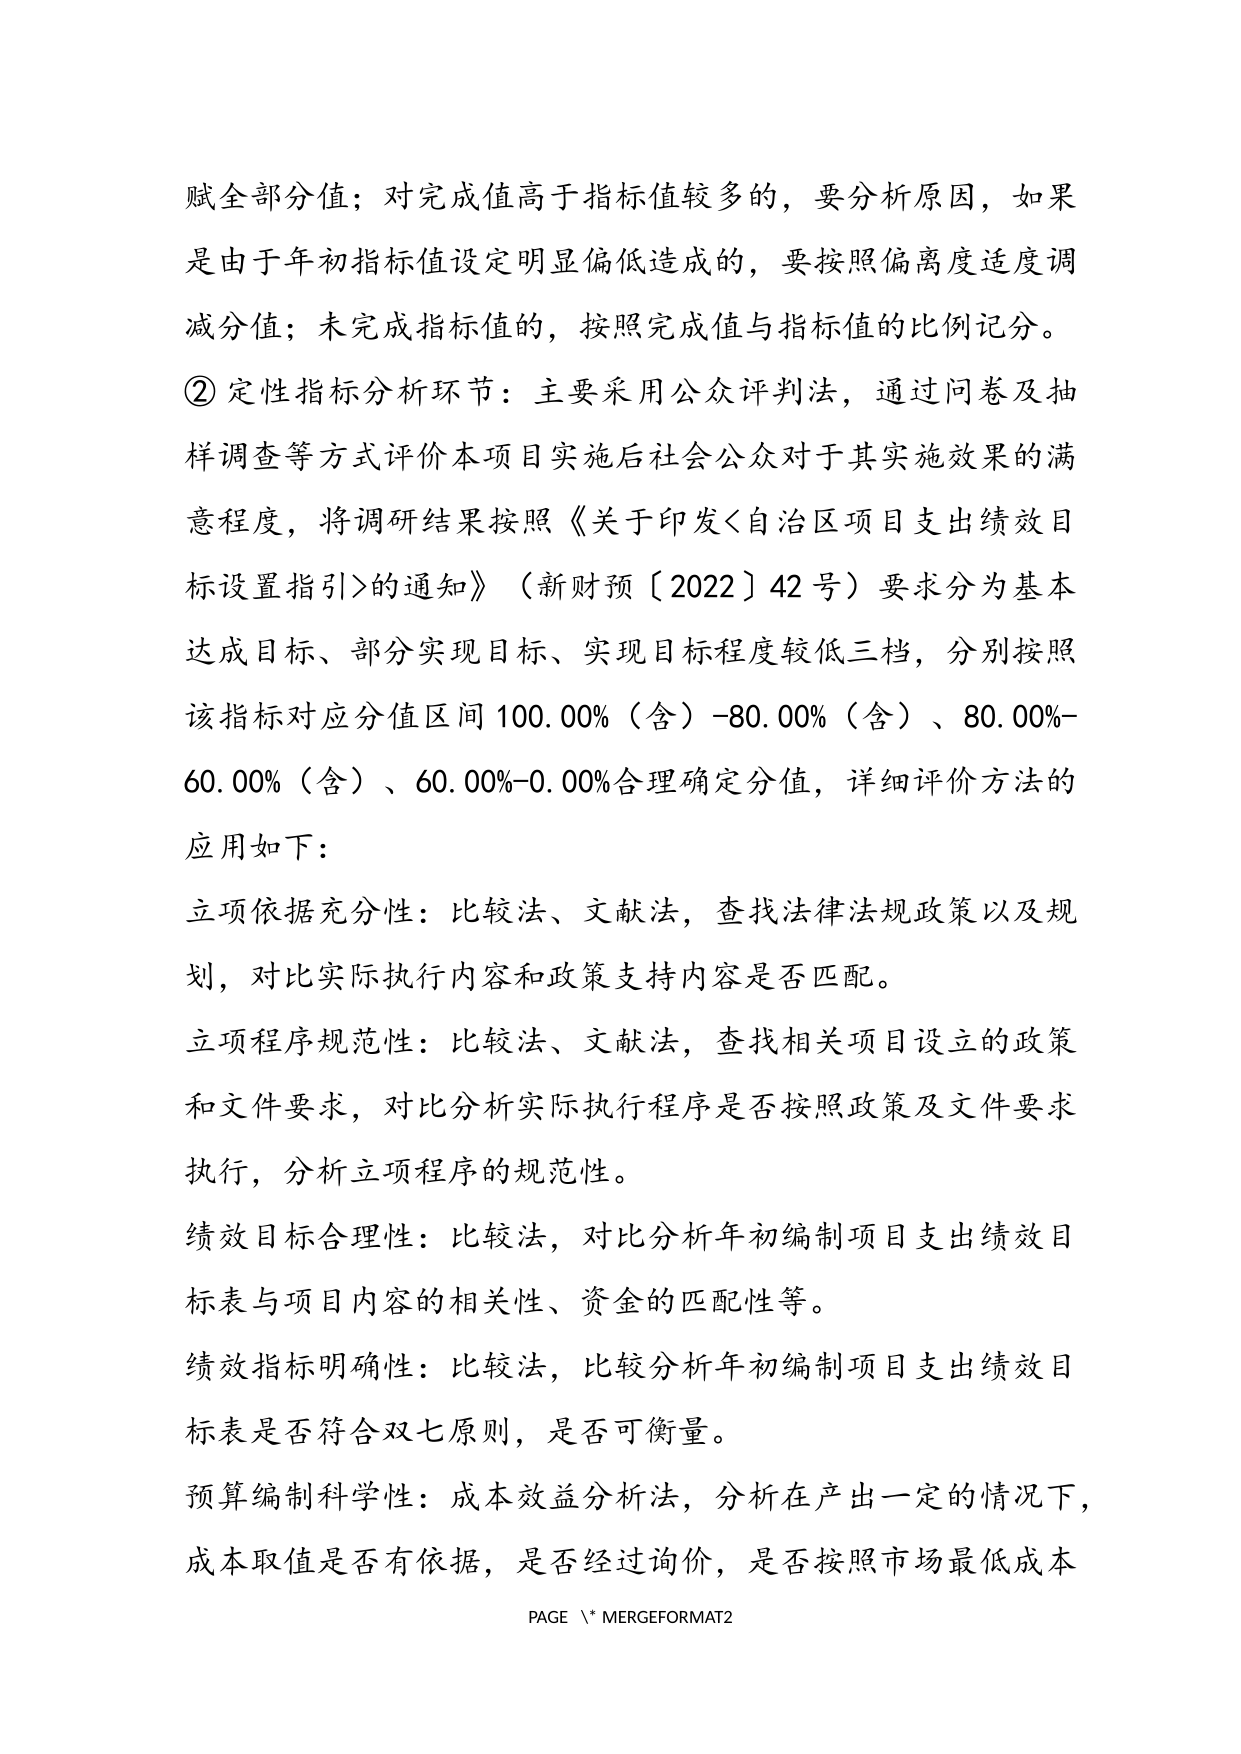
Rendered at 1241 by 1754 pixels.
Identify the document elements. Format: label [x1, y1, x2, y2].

text [183, 162, 1078, 1592]
